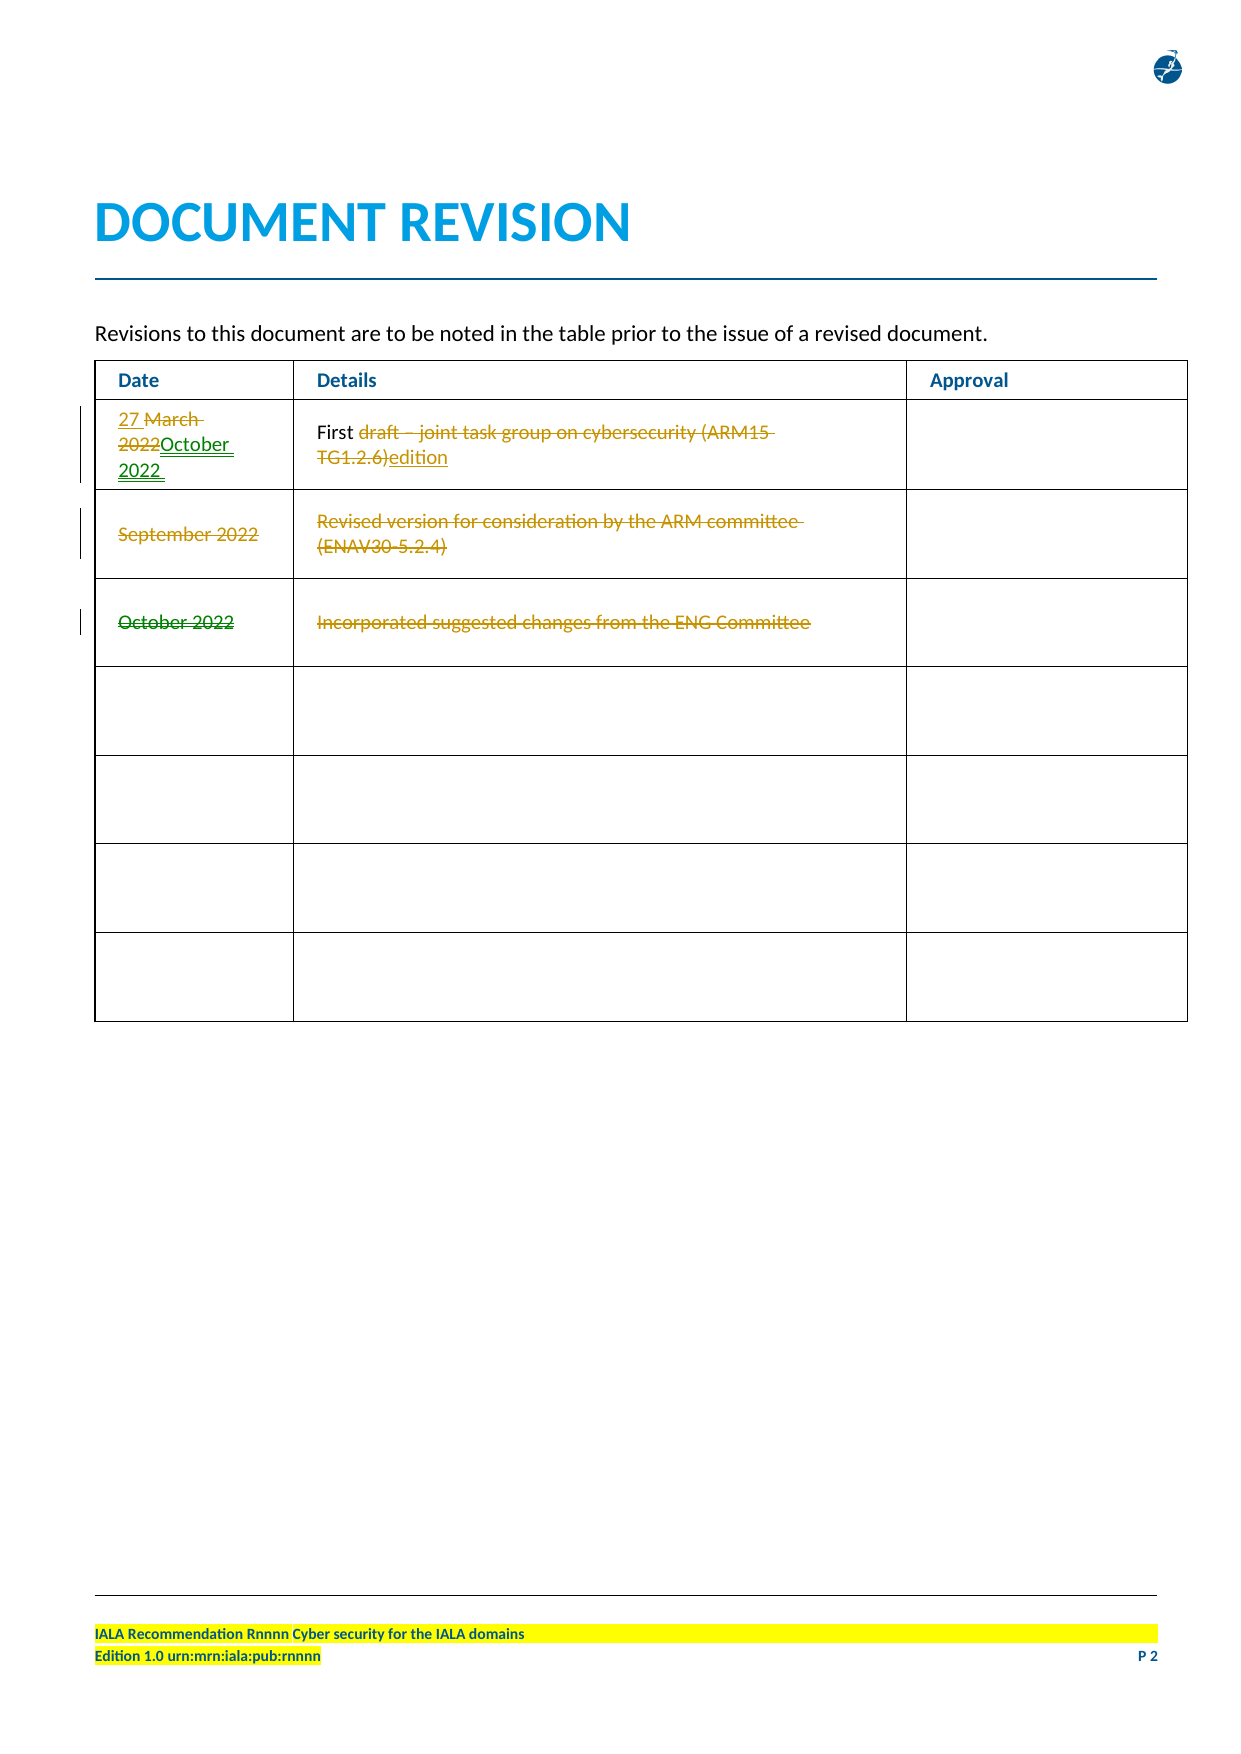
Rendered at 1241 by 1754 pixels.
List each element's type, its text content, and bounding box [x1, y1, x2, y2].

table_cell [294, 756, 906, 843]
table_cell [907, 667, 1187, 755]
table_cell [96, 667, 293, 755]
table_cell [96, 490, 293, 577]
table_cell [907, 844, 1187, 932]
table_cell First [294, 400, 906, 489]
table_cell [294, 933, 906, 1021]
picture [1122, 0, 1241, 119]
table_cell [294, 844, 906, 932]
text Revisions to this document are to be noted in the table prior to the issue of a revised document. [94, 319, 1157, 347]
table_header Approval [907, 361, 1187, 399]
table_cell [294, 490, 906, 577]
table_cell [907, 579, 1187, 666]
table_cell [96, 933, 293, 1021]
table_header Details [294, 361, 906, 399]
table_cell [96, 844, 293, 932]
table_cell [907, 490, 1187, 577]
table_cell [96, 579, 293, 666]
table_cell [96, 756, 293, 843]
table_cell [907, 756, 1187, 843]
table_cell [907, 933, 1187, 1021]
table_cell [294, 667, 906, 755]
table_cell [907, 400, 1187, 489]
table_cell [96, 400, 293, 489]
table_cell [294, 579, 906, 666]
table_header Date [96, 361, 293, 399]
